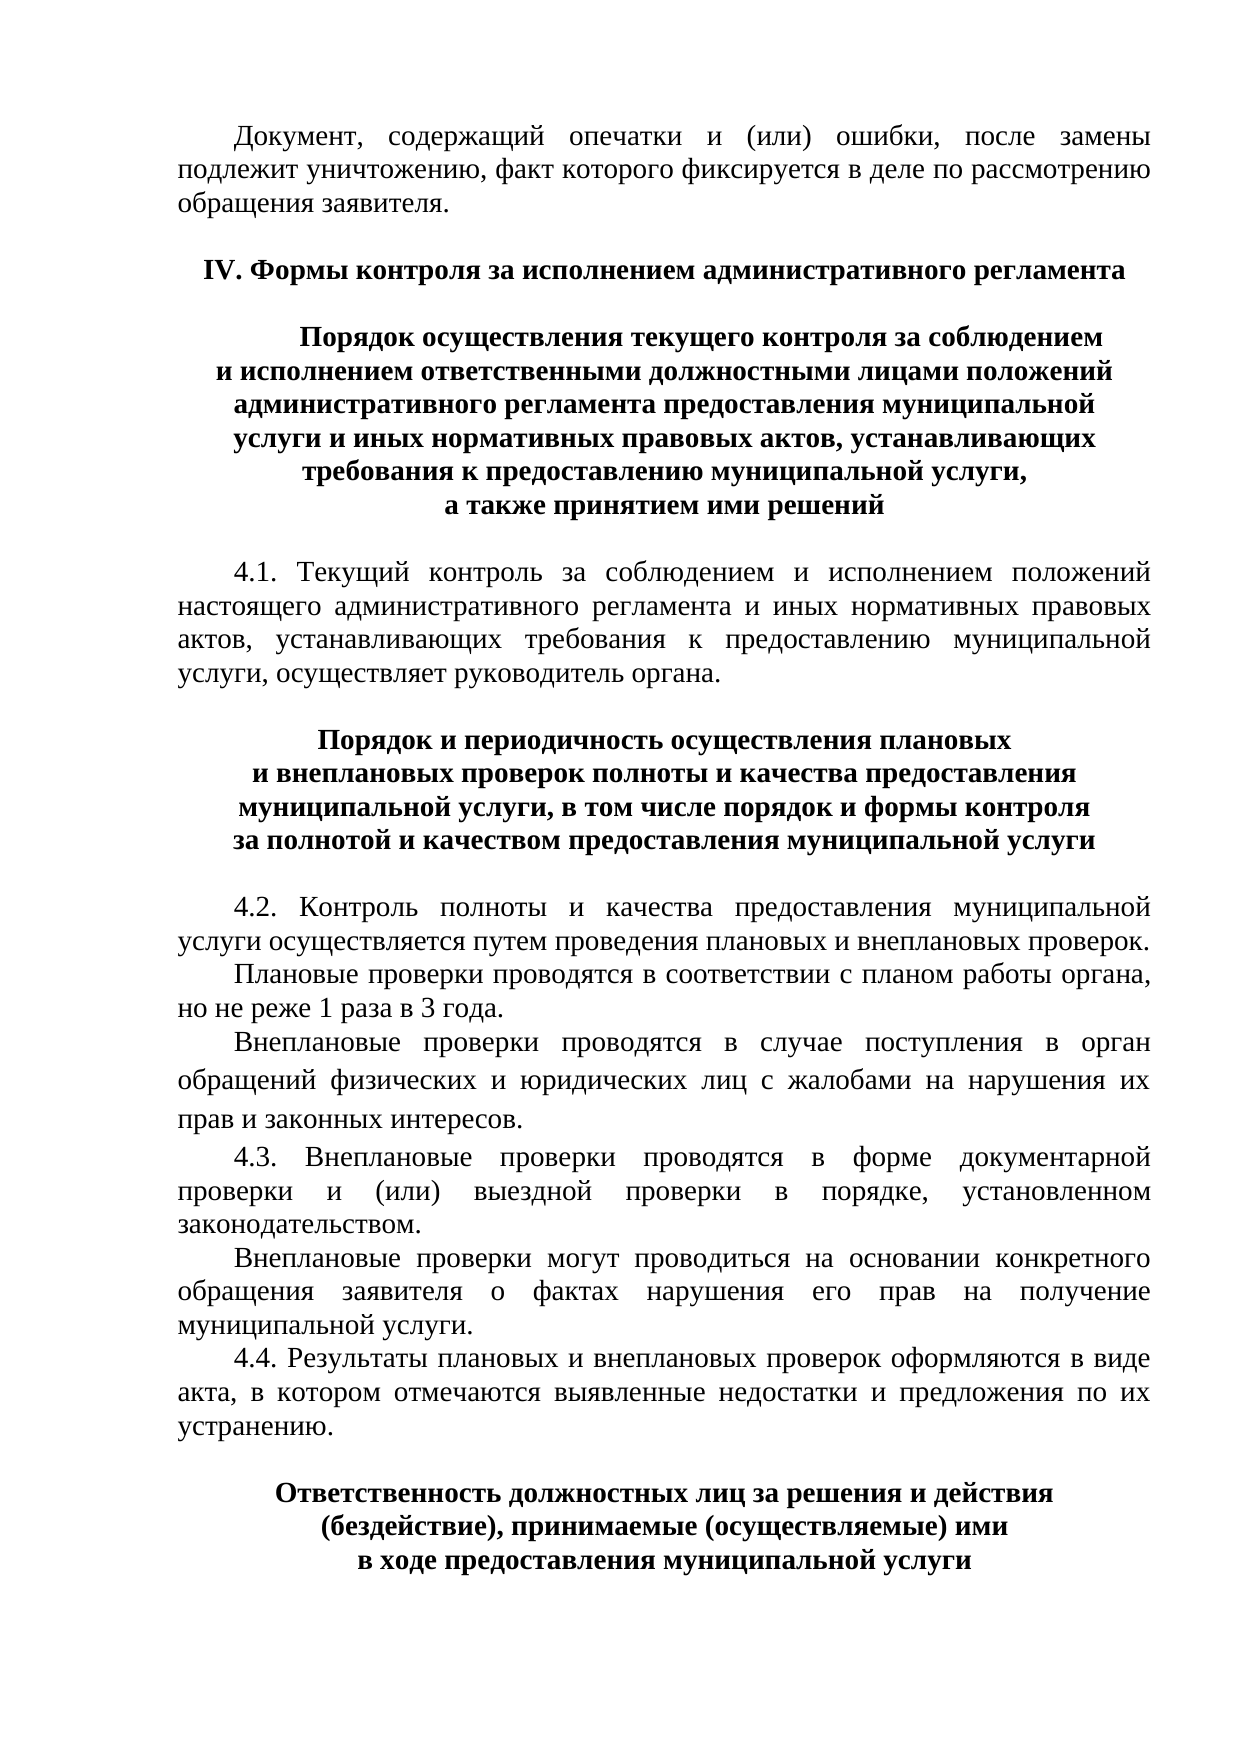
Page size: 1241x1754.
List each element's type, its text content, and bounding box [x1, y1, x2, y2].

title (бездействие), принимаемые (осуществляемые) ими [177, 1508, 1152, 1542]
title муниципальной услуги, в том числе порядок и формы контроля [177, 789, 1152, 822]
title и внеплановых проверок полноты и качества предоставления [177, 755, 1152, 789]
title требования к предоставлению муниципальной услуги, [177, 453, 1152, 487]
text 4.4. Результаты плановых и внеплановых проверок оформляются в виде акта, в котором отмечаются выявленные недостатки и предложения по их устранению. [177, 1341, 1152, 1441]
title и исполнением ответственными должностными лицами положений [177, 353, 1152, 386]
text Документ, содержащий опечатки и (или) ошибки, после замены подлежит уничтожению, факт которого фиксируется в деле по рассмотрению обращения заявителя. [177, 118, 1152, 219]
title Порядок и периодичность осуществления плановых [177, 722, 1152, 755]
title в ходе предоставления муниципальной услуги [177, 1542, 1152, 1575]
text Плановые проверки проводятся в соответствии с планом работы органа, но не реже 1 раза в 3 года. [177, 957, 1152, 1024]
title услуги и иных нормативных правовых актов, устанавливающих [177, 420, 1152, 453]
text 4.1. Текущий контроль за соблюдением и исполнением положений настоящего административного регламента и иных нормативных правовых актов, устанавливающих требования к предоставлению муниципальной услуги, осуществляет руководитель органа. [177, 554, 1152, 688]
title Порядок осуществления текущего контроля за соблюдением [177, 319, 1152, 353]
title Ответственность должностных лиц за решения и действия [177, 1475, 1152, 1508]
text Внеплановые проверки могут проводиться на основании конкретного обращения заявителя о фактах нарушения его прав на получение муниципальной услуги. [177, 1240, 1152, 1341]
title а также принятием ими решений [177, 487, 1152, 521]
title административного регламента предоставления муниципальной [177, 386, 1152, 420]
text Внеплановые проверки проводятся в случае поступления в орган обращений физических и юридических лиц с жалобами на нарушения их прав и законных интересов. [177, 1024, 1152, 1134]
text 4.2. Контроль полноты и качества предоставления муниципальной услуги осуществляется путем проведения плановых и внеплановых проверок. [177, 889, 1152, 957]
title за полнотой и качеством предоставления муниципальной услуги [177, 822, 1152, 856]
title IV. Формы контроля за исполнением административного регламента [177, 252, 1152, 286]
text 4.3. Внеплановые проверки проводятся в форме документарной проверки и (или) выездной проверки в порядке, установленном законодательством. [177, 1139, 1152, 1240]
